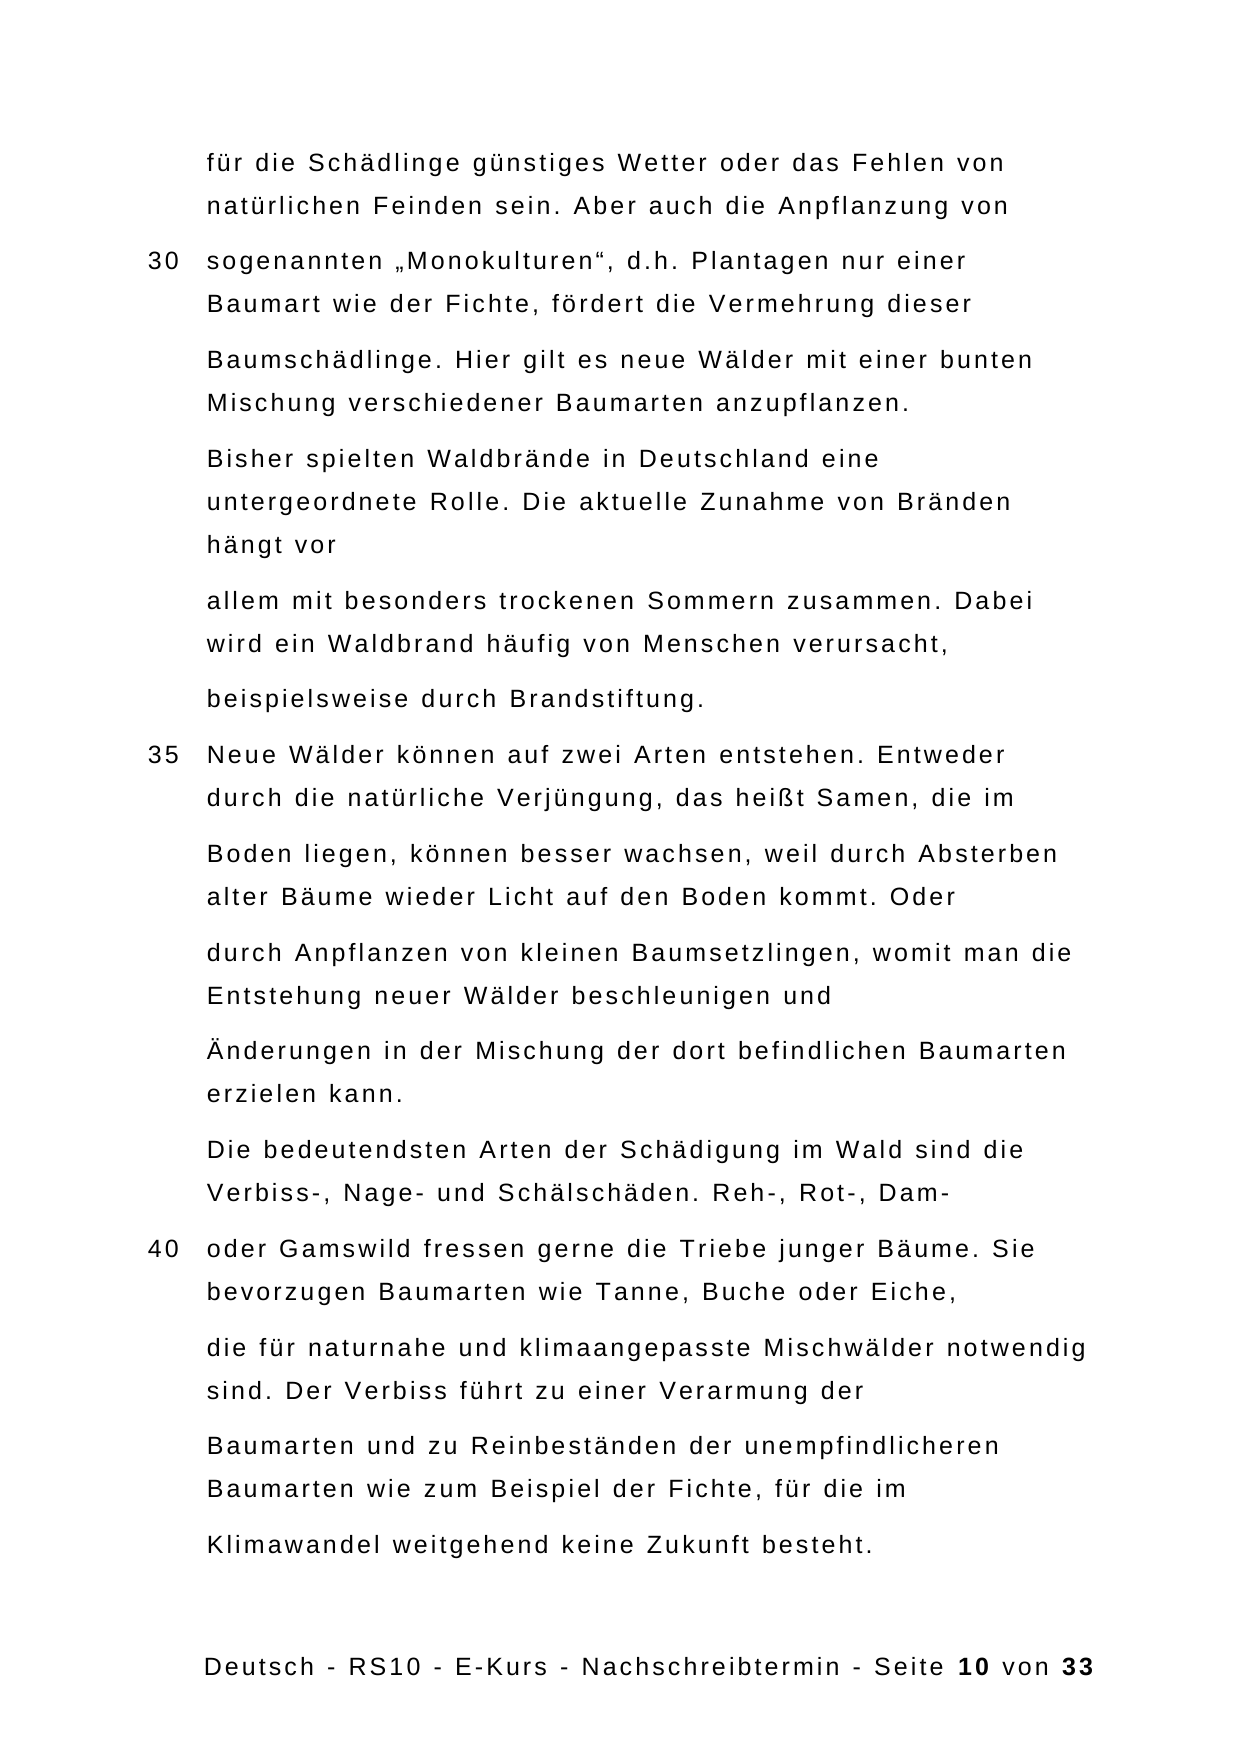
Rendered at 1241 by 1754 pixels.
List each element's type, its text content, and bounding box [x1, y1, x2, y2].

list Baumarten und zu Reinbeständen der unempfindlicheren Baumarten wie zum Beispiel der Fichte, für die im [207, 1431, 1093, 1503]
list durch Anpflanzen von kleinen Baumsetzlingen, womit man die Entstehung neuer Wälder beschleunigen und [207, 938, 1093, 1009]
list Die bedeutendsten Arten der Schädigung im Wald sind die Verbiss-, Nage- und Schälschäden. Reh-, Rot-, Dam- [207, 1135, 1093, 1207]
list Änderungen in der Mischung der dort befindlichen Baumarten erzielen kann. [207, 1036, 1093, 1108]
list Klimawandel weitgehend keine Zukunft besteht. [207, 1530, 1093, 1559]
list 40 oder Gamswild fressen gerne die Triebe junger Bäume. Sie bevorzugen Baumarten wie Tanne, Buche oder Eiche, [148, 1234, 1093, 1306]
list für die Schädlinge günstiges Wetter oder das Fehlen von natürlichen Feinden sein. Aber auch die Anpflanzung von [207, 148, 1093, 219]
list Baumschädlinge. Hier gilt es neue Wälder mit einer bunten Mischung verschiedener Baumarten anzupflanzen. [207, 345, 1093, 417]
list beispielsweise durch Brandstiftung. [207, 684, 1093, 713]
list die für naturnahe und klimaangepasste Mischwälder notwendig sind. Der Verbiss führt zu einer Verarmung der [207, 1333, 1093, 1404]
list allem mit besonders trockenen Sommern zusammen. Dabei wird ein Waldbrand häufig von Menschen verursacht, [207, 586, 1093, 658]
list 35 Neue Wälder können auf zwei Arten entstehen. Entweder durch die natürliche Verjüngung, das heißt Samen, die im [148, 740, 1093, 812]
list Boden liegen, können besser wachsen, weil durch Absterben alter Bäume wieder Licht auf den Boden kommt. Oder [207, 839, 1093, 911]
list Bisher spielten Waldbrände in Deutschland eine untergeordnete Rolle. Die aktuelle Zunahme von Bränden hängt vor [207, 444, 1093, 559]
list 30 sogenannten „Monokulturen“, d.h. Plantagen nur einer Baumart wie der Fichte, fördert die Vermehrung dieser [148, 246, 1093, 318]
